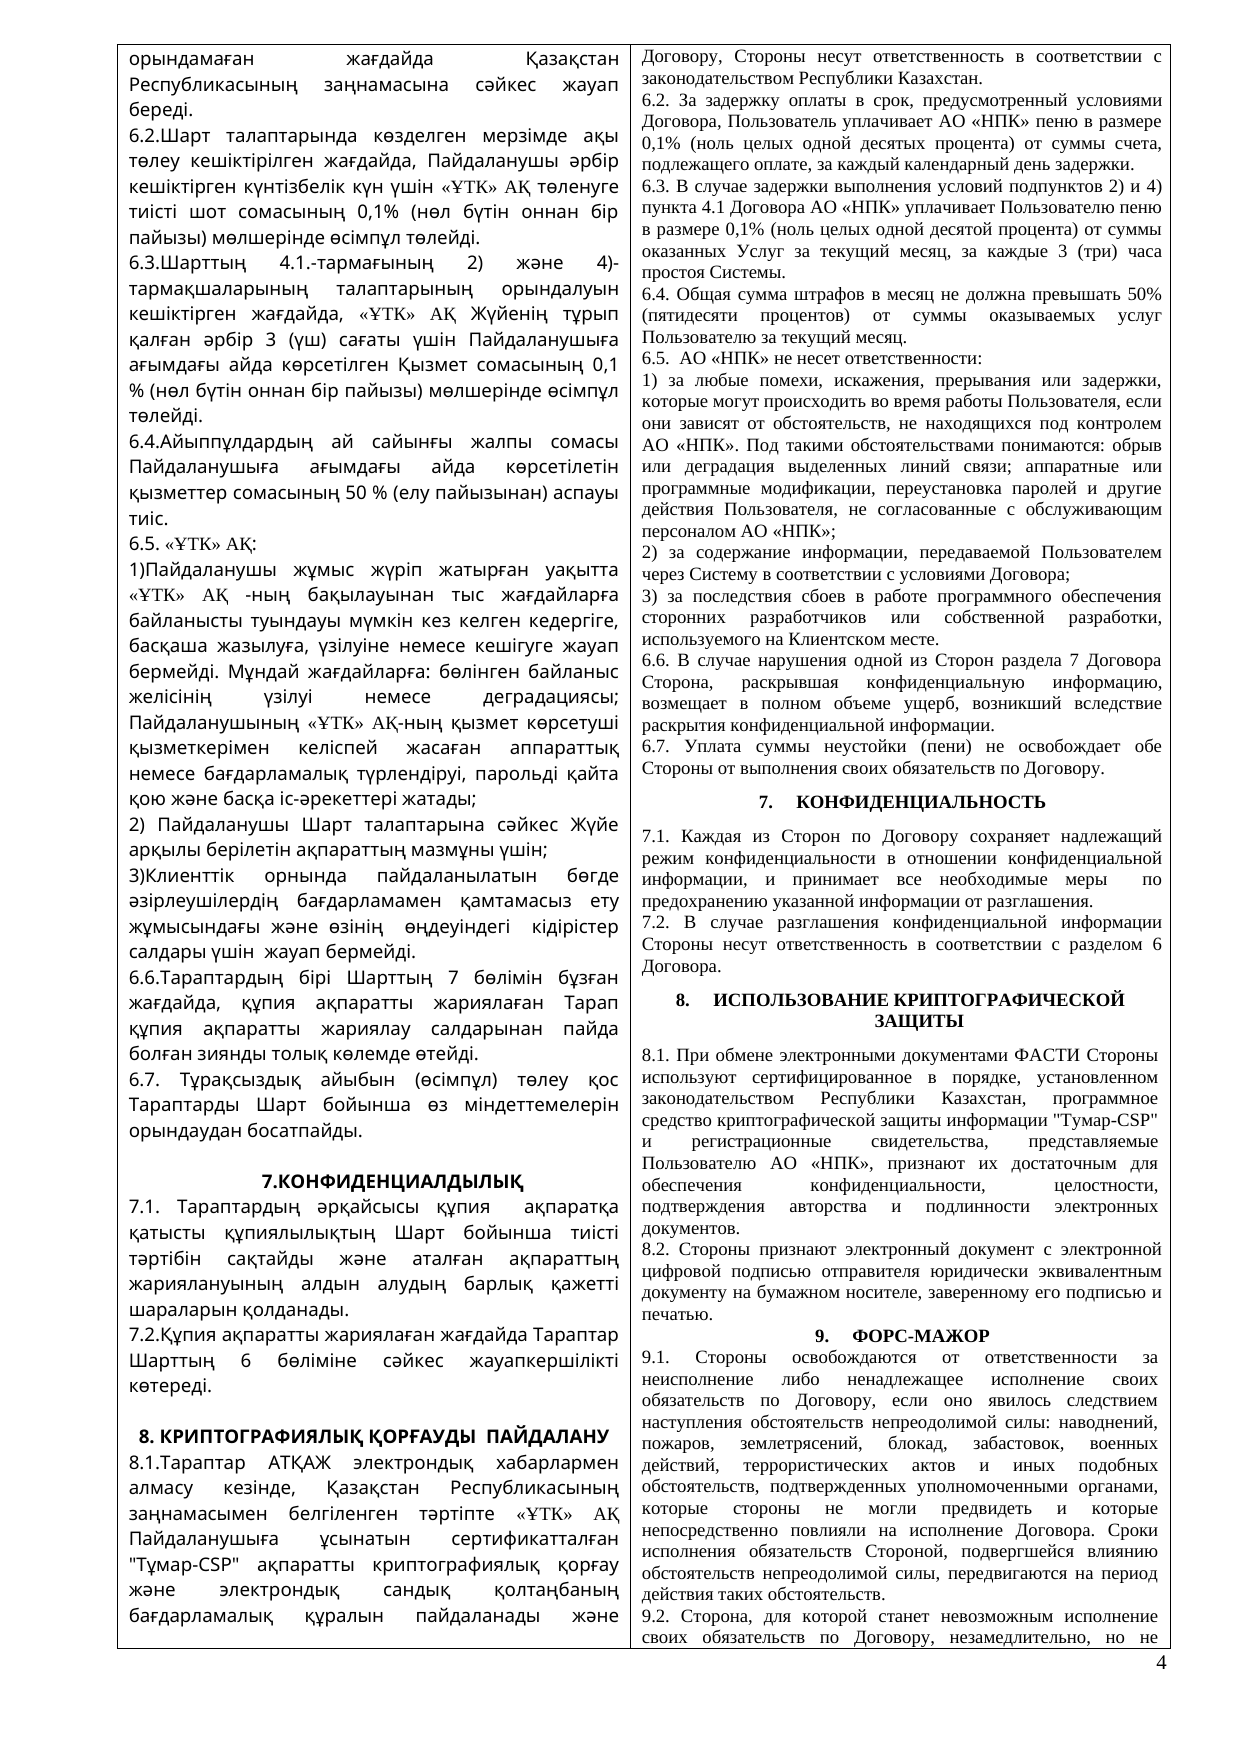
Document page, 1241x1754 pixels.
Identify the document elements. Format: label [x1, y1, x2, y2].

table_header [118, 45, 630, 1648]
table_header [631, 45, 1170, 1648]
